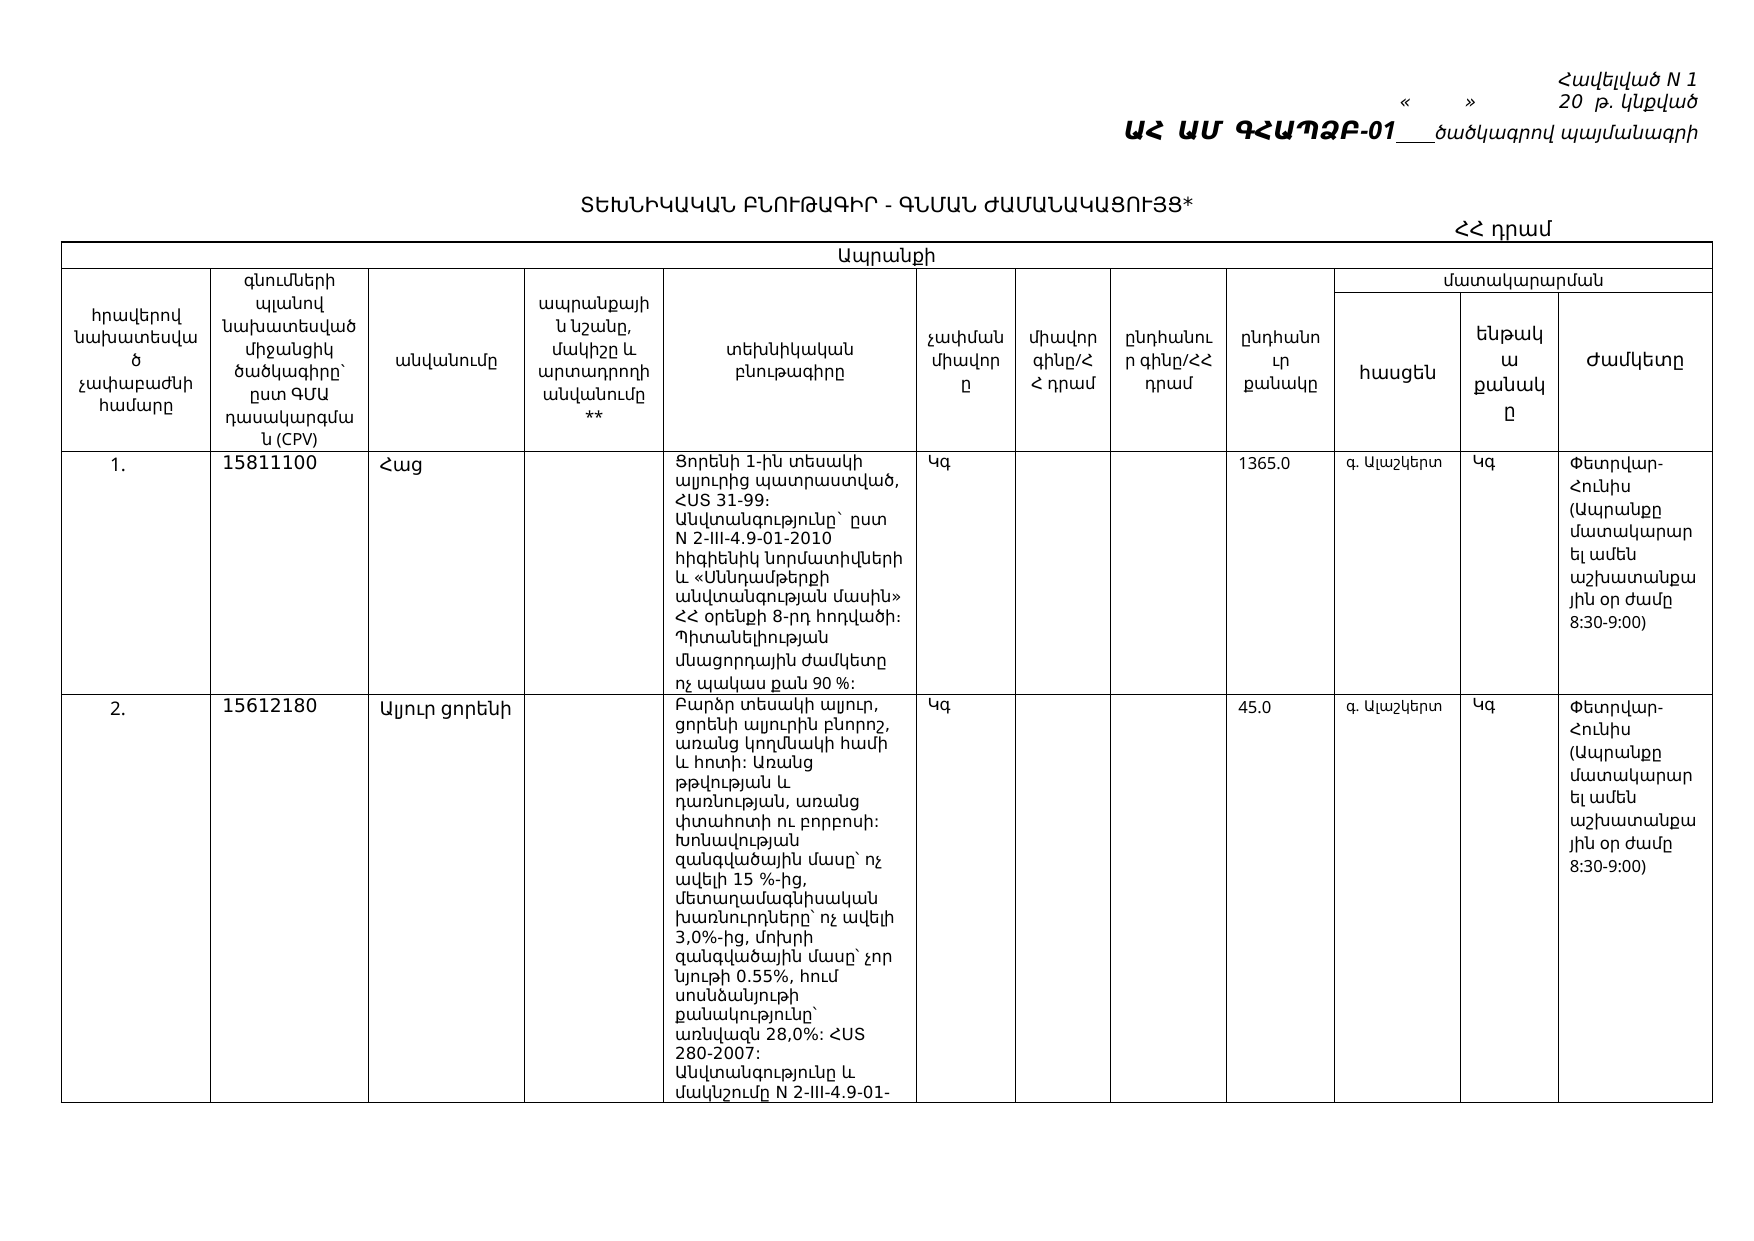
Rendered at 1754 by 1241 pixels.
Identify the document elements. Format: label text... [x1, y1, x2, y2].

table_cell [1111, 695, 1226, 1102]
table_cell [62, 452, 210, 694]
table_cell ընդհանուր գինը/ՀՀ դրամ [1111, 269, 1226, 451]
table_cell Հաց [369, 452, 524, 694]
table_cell [1016, 452, 1110, 694]
text « » 20 թ. կնքված [75, 91, 1698, 113]
table_cell մատակարարման [1335, 269, 1712, 292]
table_cell Ցորենի 1-ին տեսակի ալյուրից պատրաստված, ՀՍՏ 31-99։ Անվտանգությունը` ըստ N 2-III-4.9-01-2010 հիգիենիկ նորմատիվների և «Սննդամթերքի անվտանգության մասին» ՀՀ օրենքի 8-րդ հոդվածի։ Պիտանելիության մնացորդային ժամկետը ոչ պակաս քան 90 %: [664, 452, 916, 694]
table_cell Փետրվար-Հունիս (Ապրանքը մատակարարել ամեն աշխատանքային օր ժամը 8:30-9:00) [1559, 452, 1712, 694]
table_cell գնումների պլանով նախատեսված միջանցիկ ծածկագիրը` ըստ ԳՄԱ դասակարգման (CPV) [211, 269, 368, 451]
table_cell չափման միավորը [917, 269, 1015, 451]
table_cell Կգ [917, 452, 1015, 694]
table_cell [525, 452, 663, 694]
table_cell 1365.0 [1227, 452, 1334, 694]
table_cell տեխնիկական բնութագիրը [664, 269, 916, 451]
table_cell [1559, 695, 1712, 1102]
table_cell գ. Ալաշկերտ [1335, 452, 1460, 694]
table_cell [1111, 452, 1226, 694]
table_cell գ. Ալաշկերտ [1335, 695, 1460, 1102]
table_cell Կգ [917, 695, 1015, 1102]
table_cell ենթակա քանակը [1461, 293, 1558, 451]
table_cell Կգ [1461, 695, 1558, 1102]
table_cell 45.0 [1227, 695, 1334, 1102]
table_cell [62, 695, 210, 1102]
table_cell հրավերով նախատեսված չափաբաժնի համարը [62, 269, 210, 451]
text ՀՀ դրամ [75, 217, 1698, 241]
table_cell անվանումը [369, 269, 524, 451]
table_cell ընդհանուր քանակը [1227, 269, 1334, 451]
table_cell միավոր գինը/ՀՀ դրամ [1016, 269, 1110, 451]
table_cell [1016, 695, 1110, 1102]
table_cell ապրանքային նշանը, մակիշը և արտադրողի անվանումը ** [525, 269, 663, 451]
table_cell 15811100 [211, 452, 368, 694]
table_header Ապրանքի [62, 243, 1712, 268]
table_cell հասցեն [1335, 293, 1460, 451]
text ՏԵԽՆԻԿԱԿԱՆ ԲՆՈՒԹԱԳԻՐ - ԳՆՄԱՆ ԺԱՄԱՆԱԿԱՑՈՒՅՑ* [75, 193, 1698, 217]
table_cell Ալյուր ցորենի [369, 695, 524, 1102]
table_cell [664, 695, 916, 1102]
table_cell Ժամկետը [1559, 293, 1712, 451]
table_cell 15612180 [211, 695, 368, 1102]
text Հավելված N 1 [75, 69, 1698, 91]
text ԱՀ ԱՄ ԳՀԱՊՁԲ-01 ծածկագրով պայմանագրի [75, 113, 1698, 147]
table_cell Կգ [1461, 452, 1558, 694]
table_cell [525, 695, 663, 1102]
